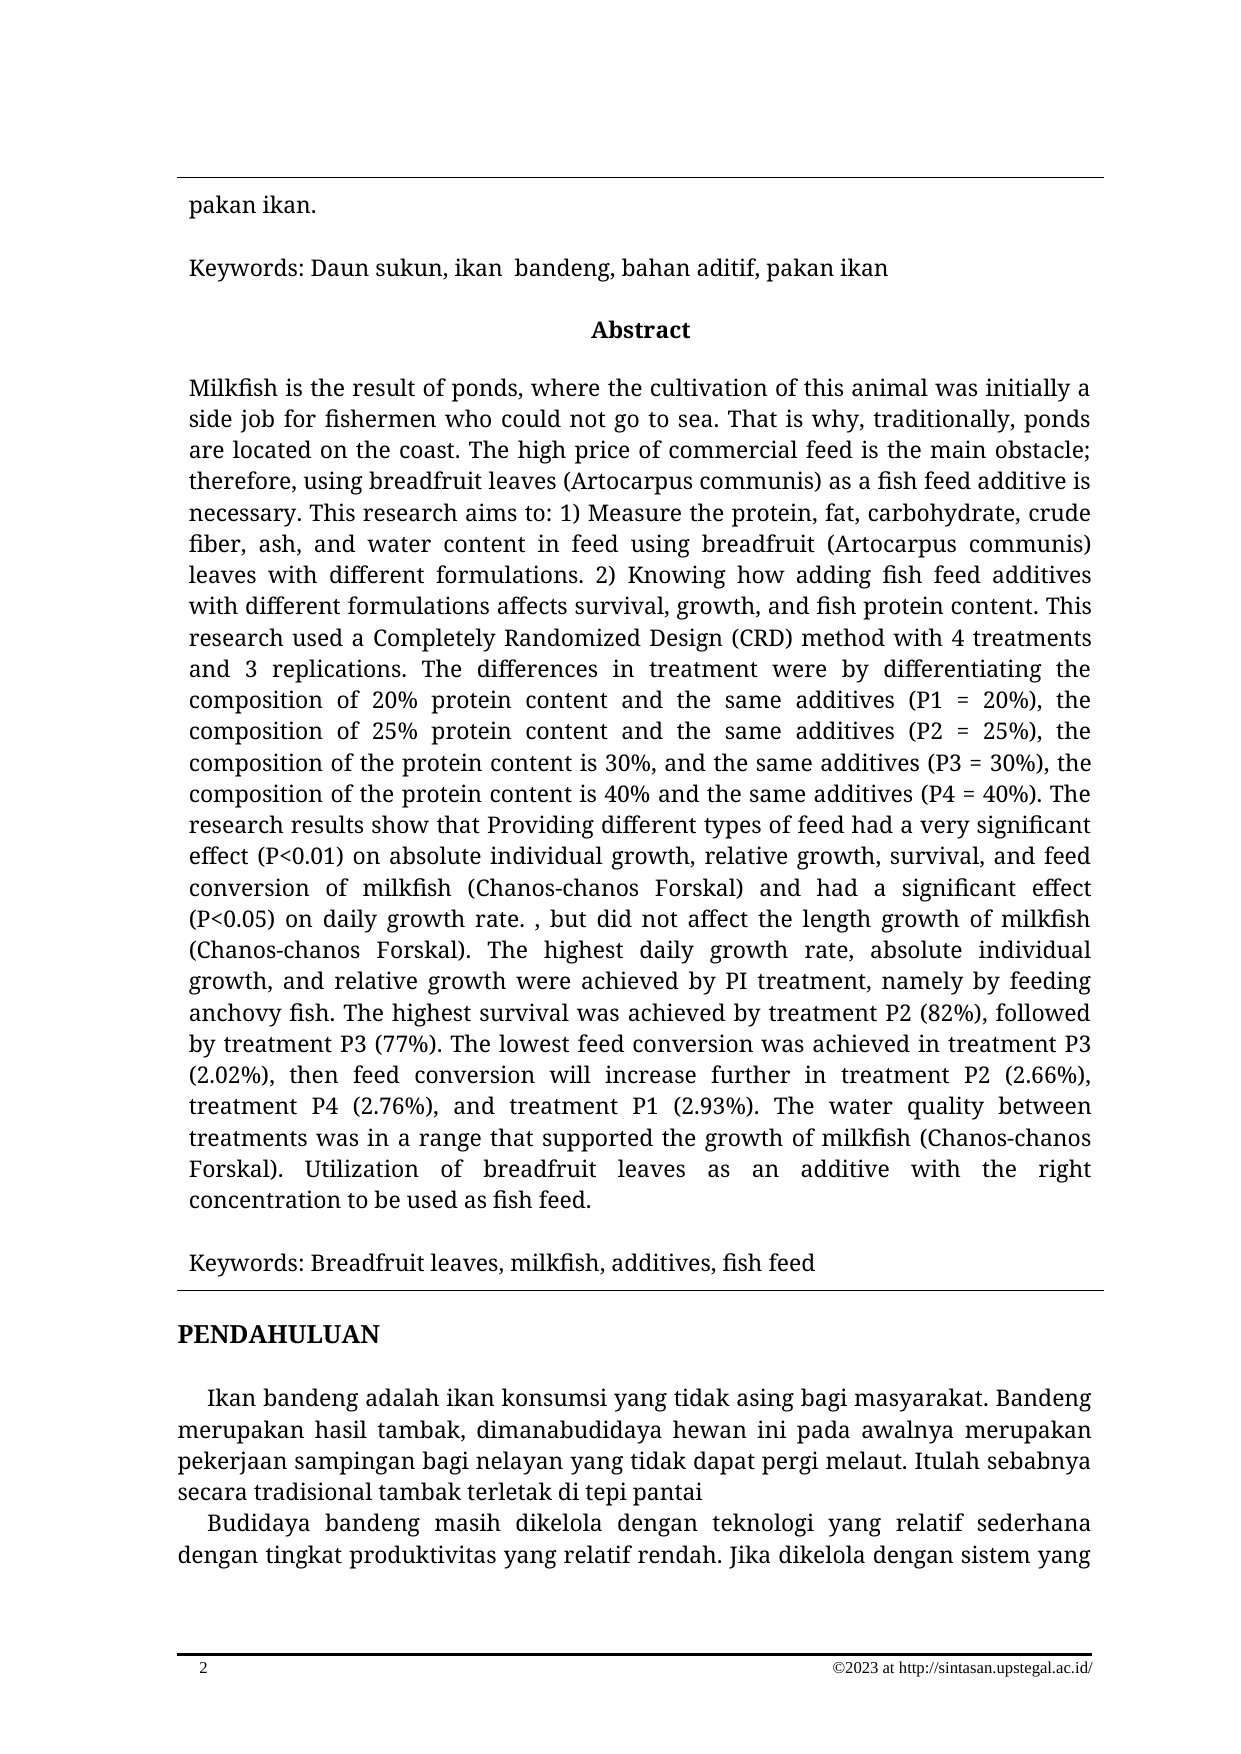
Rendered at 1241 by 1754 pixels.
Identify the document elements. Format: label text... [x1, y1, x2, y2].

subtitle PENDAHULUAN [177, 1317, 1092, 1351]
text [177, 1507, 1092, 1570]
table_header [177, 178, 1104, 1289]
text Ikan bandeng adalah ikan konsumsi yang tidak asing bagi masyarakat. Bandeng merupakan hasil tambak, dimanabudidaya hewan ini pada awalnya merupakan pekerjaan sampingan bagi nelayan yang tidak dapat pergi melaut. Itulah sebabnya secara tradisional tambak terletak di tepi pantai [177, 1382, 1092, 1507]
